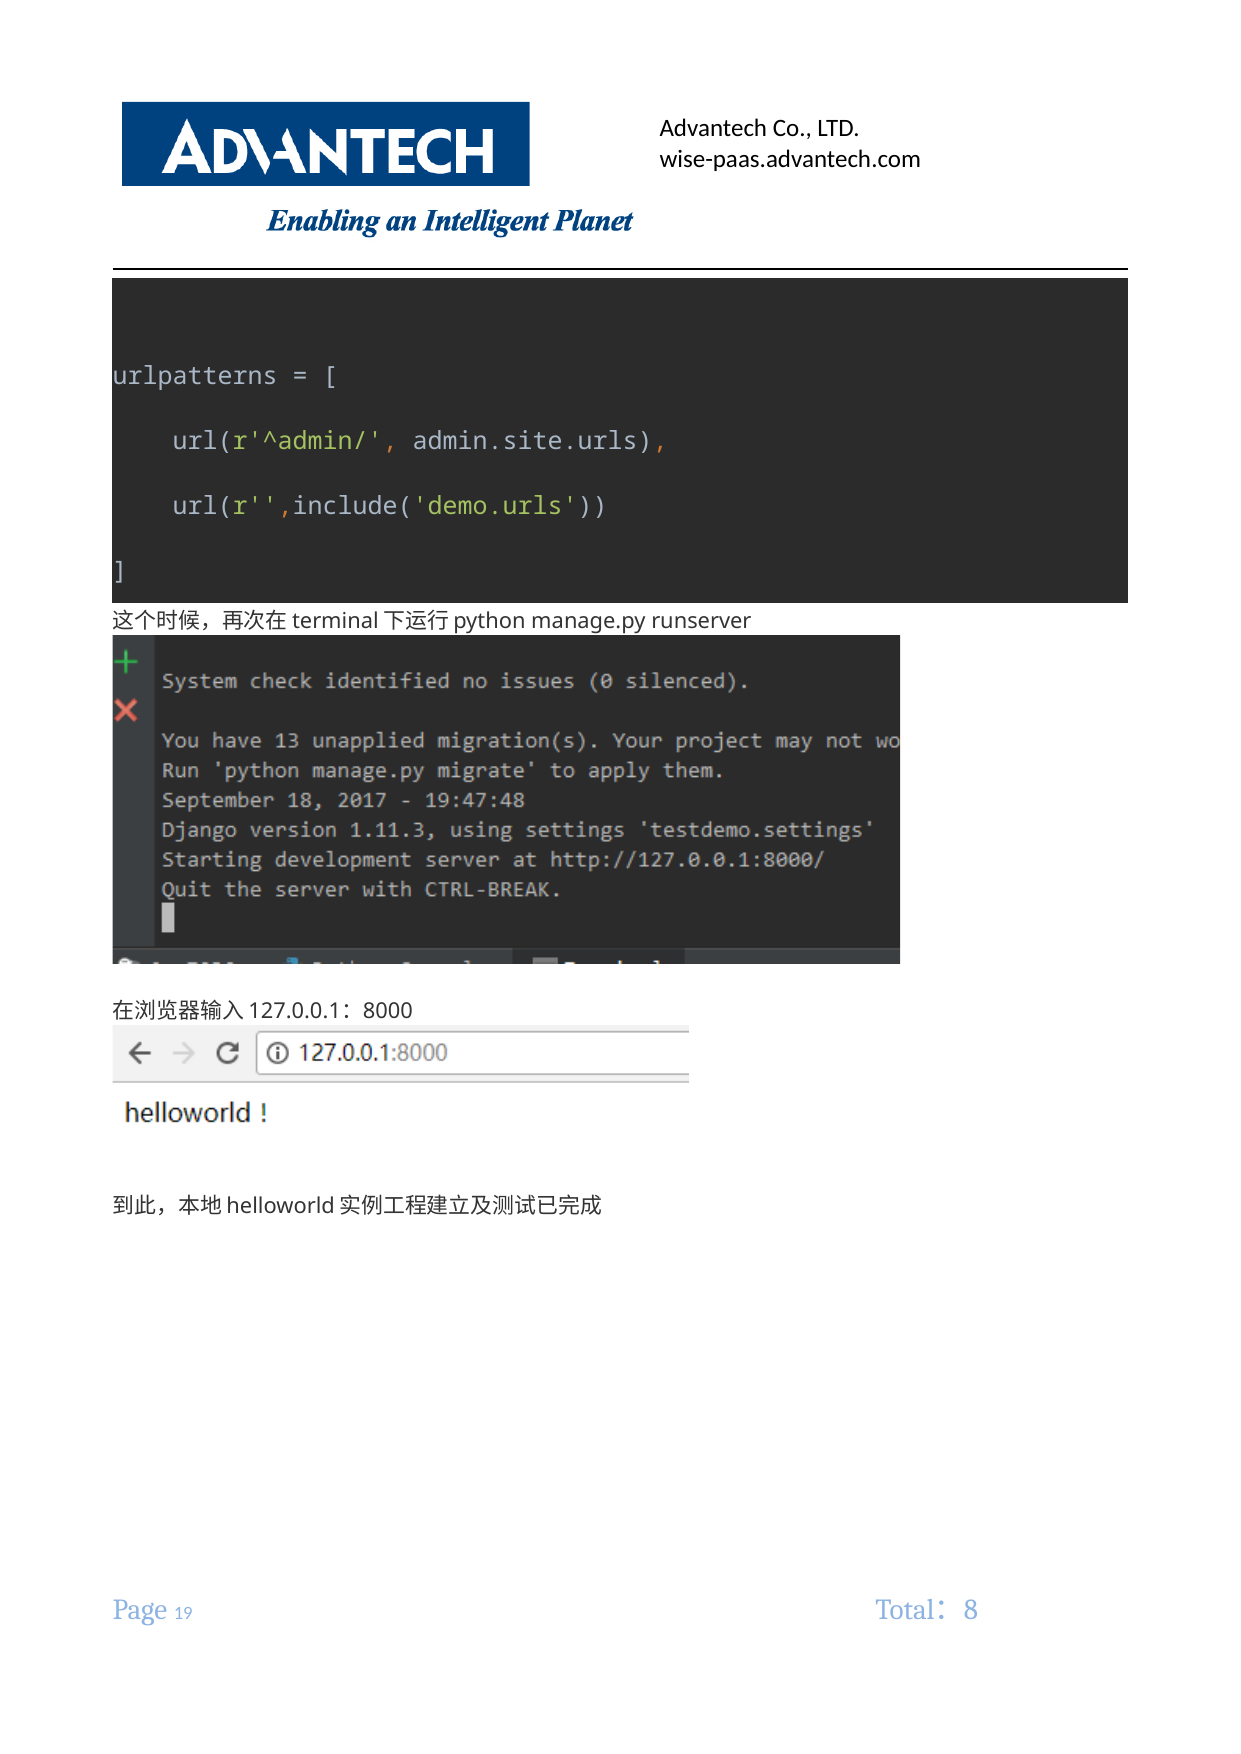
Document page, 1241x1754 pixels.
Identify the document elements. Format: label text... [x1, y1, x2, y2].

text 在浏览器输入127.0.0.1：8000 [363, 993, 1128, 1025]
picture [112, 635, 901, 964]
picture [112, 1025, 689, 1185]
text 这个时候，再次在terminal下运行python manage.py runserver [453, 603, 1128, 635]
picture [112, 88, 638, 244]
text 到此，本地helloworld实例工程建立及测试已完成 [339, 1188, 1128, 1220]
